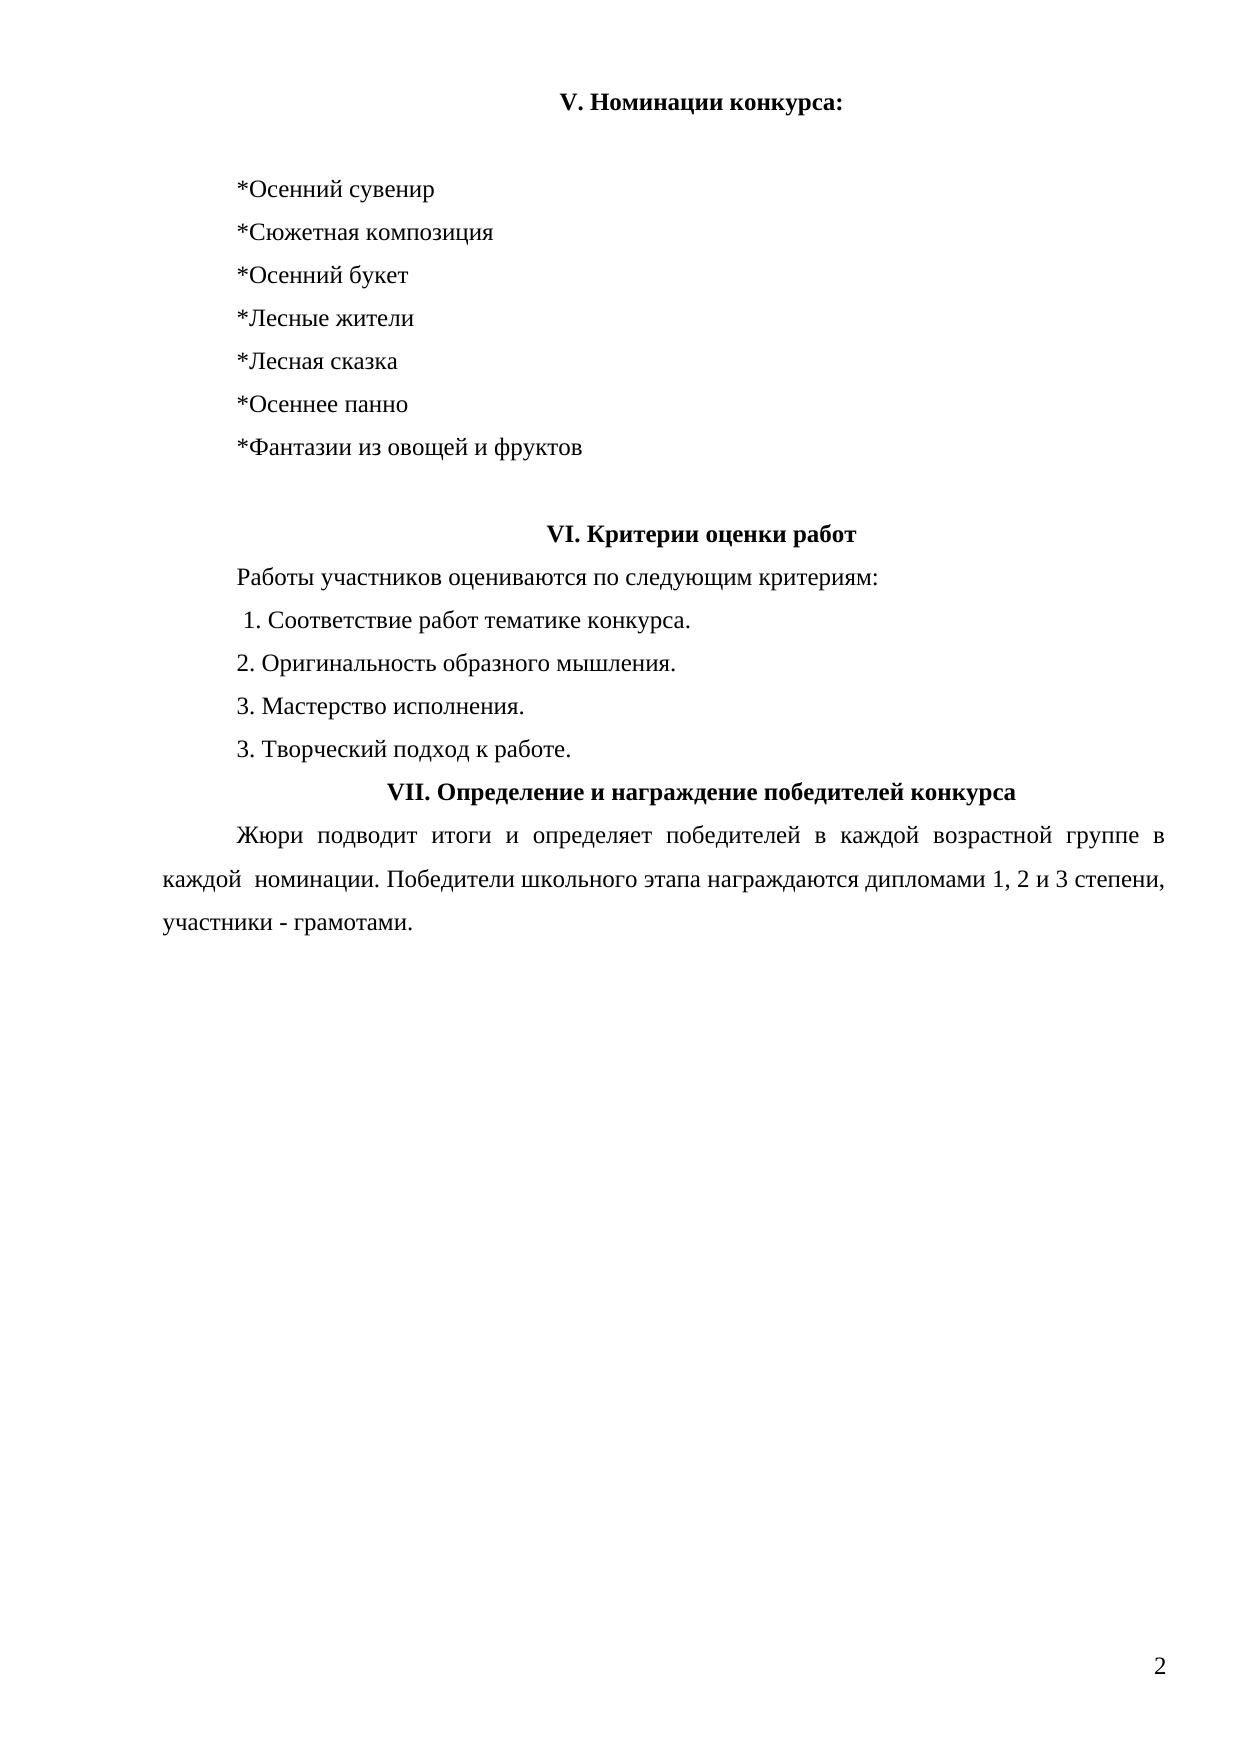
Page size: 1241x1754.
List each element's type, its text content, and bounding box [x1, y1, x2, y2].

text 1. Соответствие работ тематике конкурса. [162, 605, 1167, 634]
text VII. Определение и награждение победителей конкурса [162, 777, 1167, 806]
text *Сюжетная композиция [162, 217, 1167, 246]
text *Лесные жители [162, 303, 1167, 332]
text *Осенний букет [162, 260, 1167, 289]
text *Лесная сказка [162, 346, 1167, 375]
text 3. Мастерство исполнения. [162, 691, 1167, 720]
text *Осеннее панно [162, 389, 1167, 418]
text 3. Творческий подход к работе. [162, 734, 1167, 763]
text V. Номинации конкурса: [162, 87, 1167, 116]
text *Фантазии из овощей и фруктов [162, 432, 1167, 461]
text VI. Критерии оценки работ [162, 519, 1167, 547]
text *Осенний сувенир [162, 174, 1167, 202]
text Работы участников оцениваются по следующим критериям: [162, 562, 1167, 591]
text 2. Оригинальность образного мышления. [162, 648, 1167, 677]
text Жюри подводит итоги и определяет победителей в каждой возрастной группе в каждой номинации. Победители школьного этапа награждаются дипломами 1, 2 и 3 степени, участники - грамотами. [162, 821, 1167, 936]
